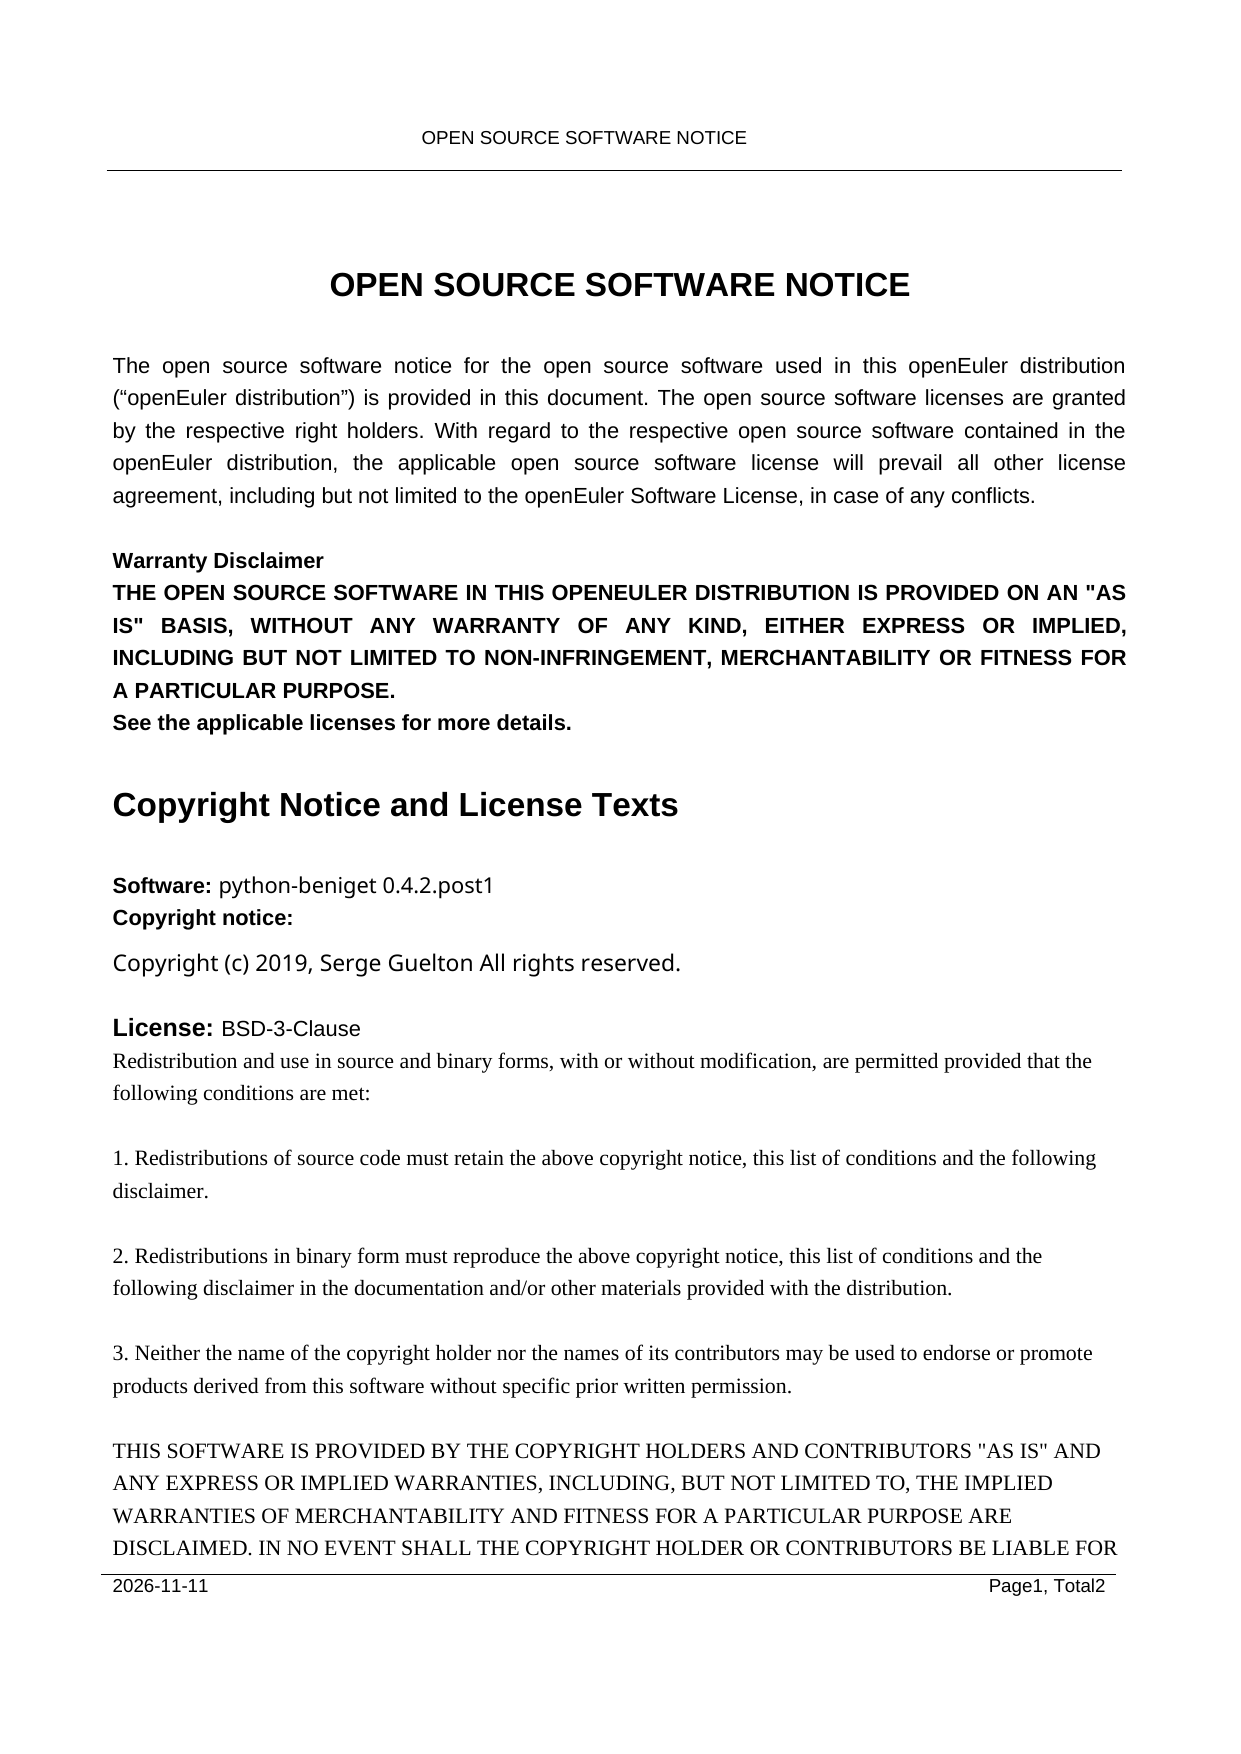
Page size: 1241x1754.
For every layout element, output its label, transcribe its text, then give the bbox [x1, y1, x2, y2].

text The open source software notice for the open source software used in this openEuler distribution (“openEuler distribution”) is provided in this document. The open source software licenses are granted by the respective right holders. With regard to the respective open source software contained in the openEuler distribution, the applicable open source software license will prevail all other license agreement, including but not limited to the openEuler Software License, in case of any conflicts. [112, 349, 1128, 511]
text License: BSD-3-Clause [112, 1012, 1128, 1044]
text Copyright notice: [112, 901, 1128, 934]
text Copyright Notice and License Texts [112, 771, 1128, 836]
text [112, 1044, 1128, 1564]
text Warranty Disclaimer [112, 544, 1128, 576]
text Copyright (c) 2019, Serge Guelton All rights reserved. [112, 947, 1128, 1012]
title Software: python-beniget 0.4.2.post1 [112, 869, 1128, 901]
text THE OPEN SOURCE SOFTWARE IN THIS OPENEULER DISTRIBUTION IS PROVIDED ON AN "AS IS" BASIS, WITHOUT ANY WARRANTY OF ANY KIND, EITHER EXPRESS OR IMPLIED, INCLUDING BUT NOT LIMITED TO NON-INFRINGEMENT, MERCHANTABILITY OR FITNESS FOR A PARTICULAR PURPOSE. See the applicable licenses for more details. [112, 576, 1128, 739]
text OPEN SOURCE SOFTWARE NOTICE [112, 251, 1128, 316]
